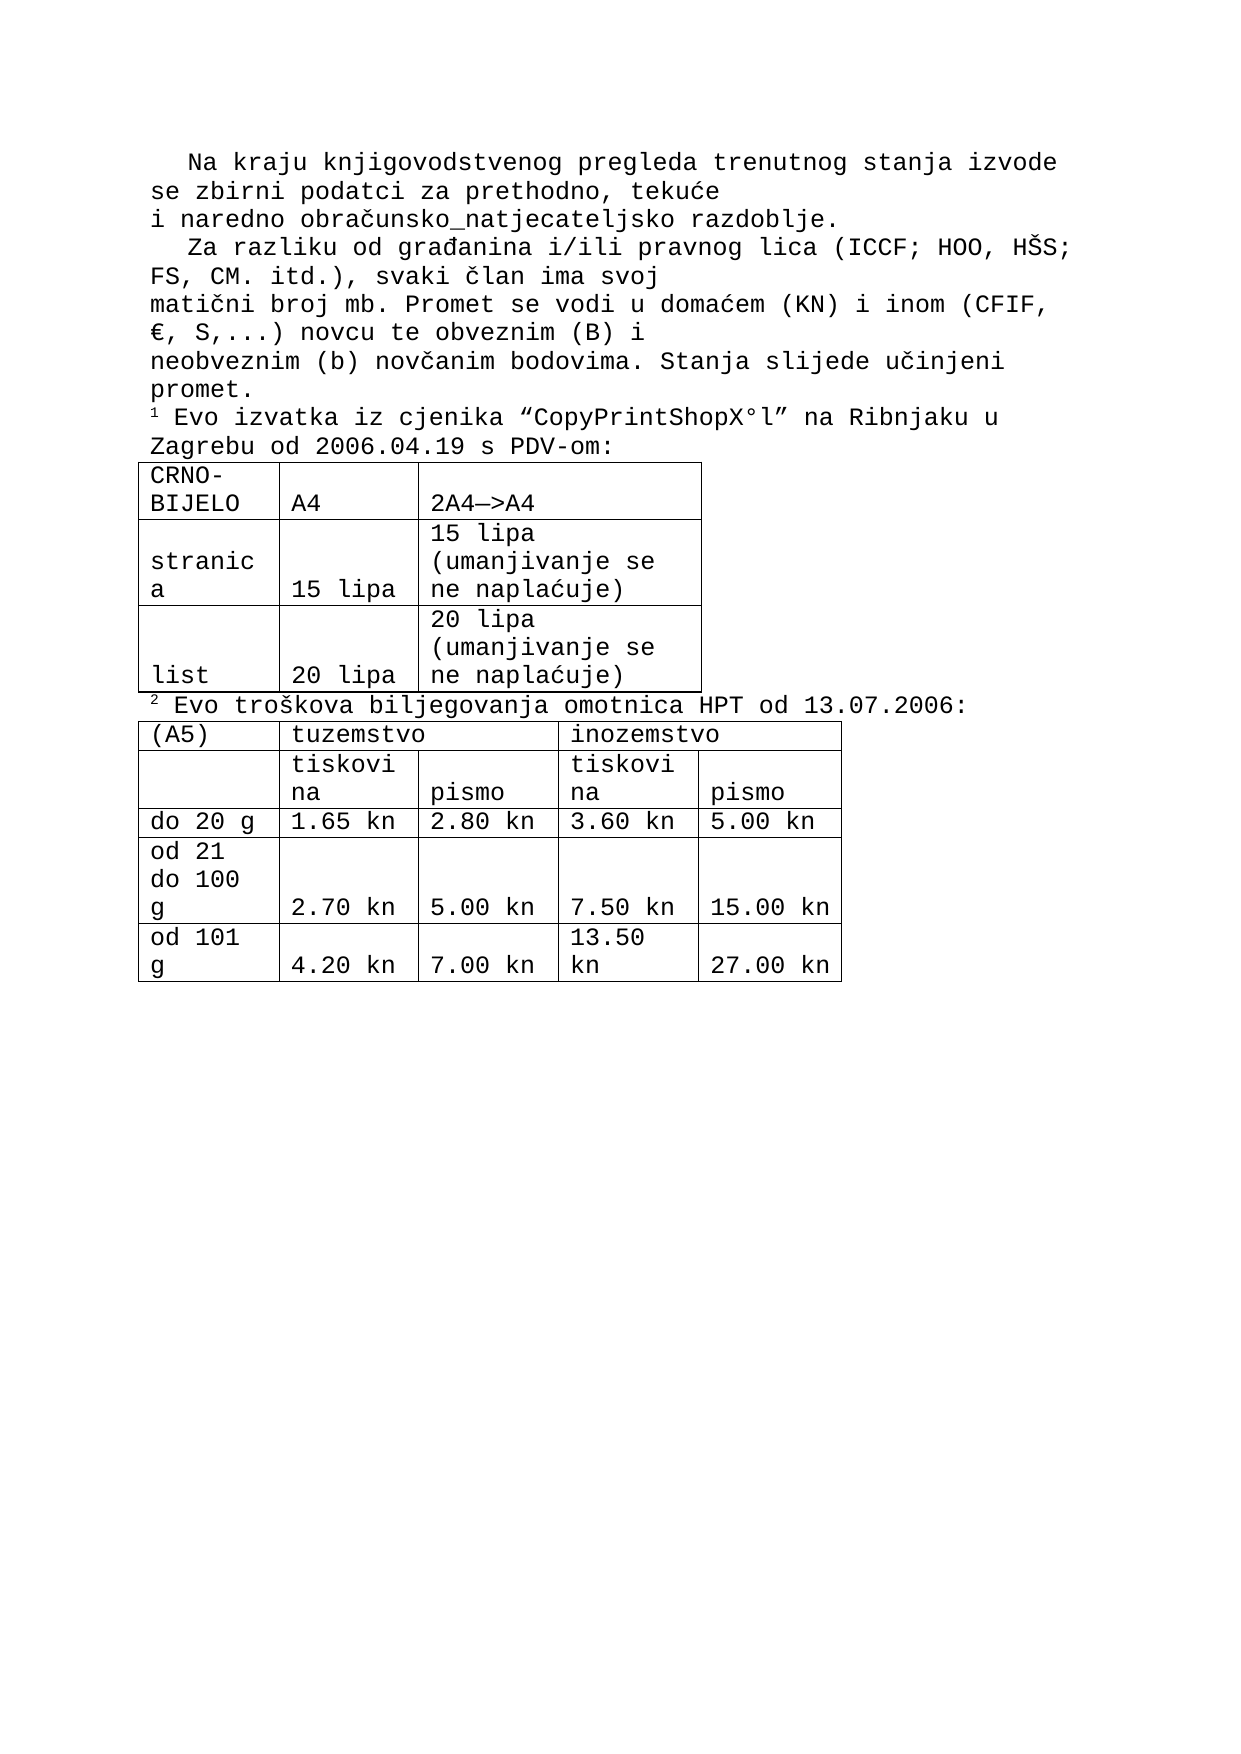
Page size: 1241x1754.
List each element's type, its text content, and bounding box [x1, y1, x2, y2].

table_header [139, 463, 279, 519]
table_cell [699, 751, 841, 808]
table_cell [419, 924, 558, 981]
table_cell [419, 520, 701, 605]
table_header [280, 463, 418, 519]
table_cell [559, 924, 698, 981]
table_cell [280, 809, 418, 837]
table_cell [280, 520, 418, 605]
text Na kraju knjigovodstvenog pregleda trenutnog stanja izvode se zbirni podatci za prethodno, tekuće i naredno obračunsko_natjecateljsko razdoblje. [150, 150, 1090, 235]
text 1 Evo izvatka iz cjenika “CopyPrintShopX°l” na Ribnjaku u Zagrebu od 2006.04.19 s PDV-om: [150, 405, 1090, 462]
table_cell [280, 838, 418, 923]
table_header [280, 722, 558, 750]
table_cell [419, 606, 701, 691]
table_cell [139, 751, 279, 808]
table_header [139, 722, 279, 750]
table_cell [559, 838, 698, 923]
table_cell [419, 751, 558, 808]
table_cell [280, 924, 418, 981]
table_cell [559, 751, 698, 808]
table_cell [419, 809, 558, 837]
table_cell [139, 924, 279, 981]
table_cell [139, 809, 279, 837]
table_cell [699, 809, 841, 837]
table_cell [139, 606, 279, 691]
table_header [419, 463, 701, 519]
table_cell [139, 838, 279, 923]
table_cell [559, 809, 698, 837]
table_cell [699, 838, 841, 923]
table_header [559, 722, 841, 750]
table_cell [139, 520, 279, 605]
text 2 Evo troškova biljegovanja omotnica HPT od 13.07.2006: [150, 692, 1090, 721]
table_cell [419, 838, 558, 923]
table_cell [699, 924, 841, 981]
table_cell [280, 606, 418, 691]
text Za razliku od građanina i/ili pravnog lica (ICCF; HOO, HŠS; FS, CM. itd.), svaki član ima svoj matični broj mb. Promet se vodi u domaćem (KN) i inom (CFIF, €, S,...) novcu te obveznim (B) i neobveznim (b) novčanim bodovima. Stanja slijede učinjeni promet. [150, 235, 1090, 405]
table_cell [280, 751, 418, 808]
